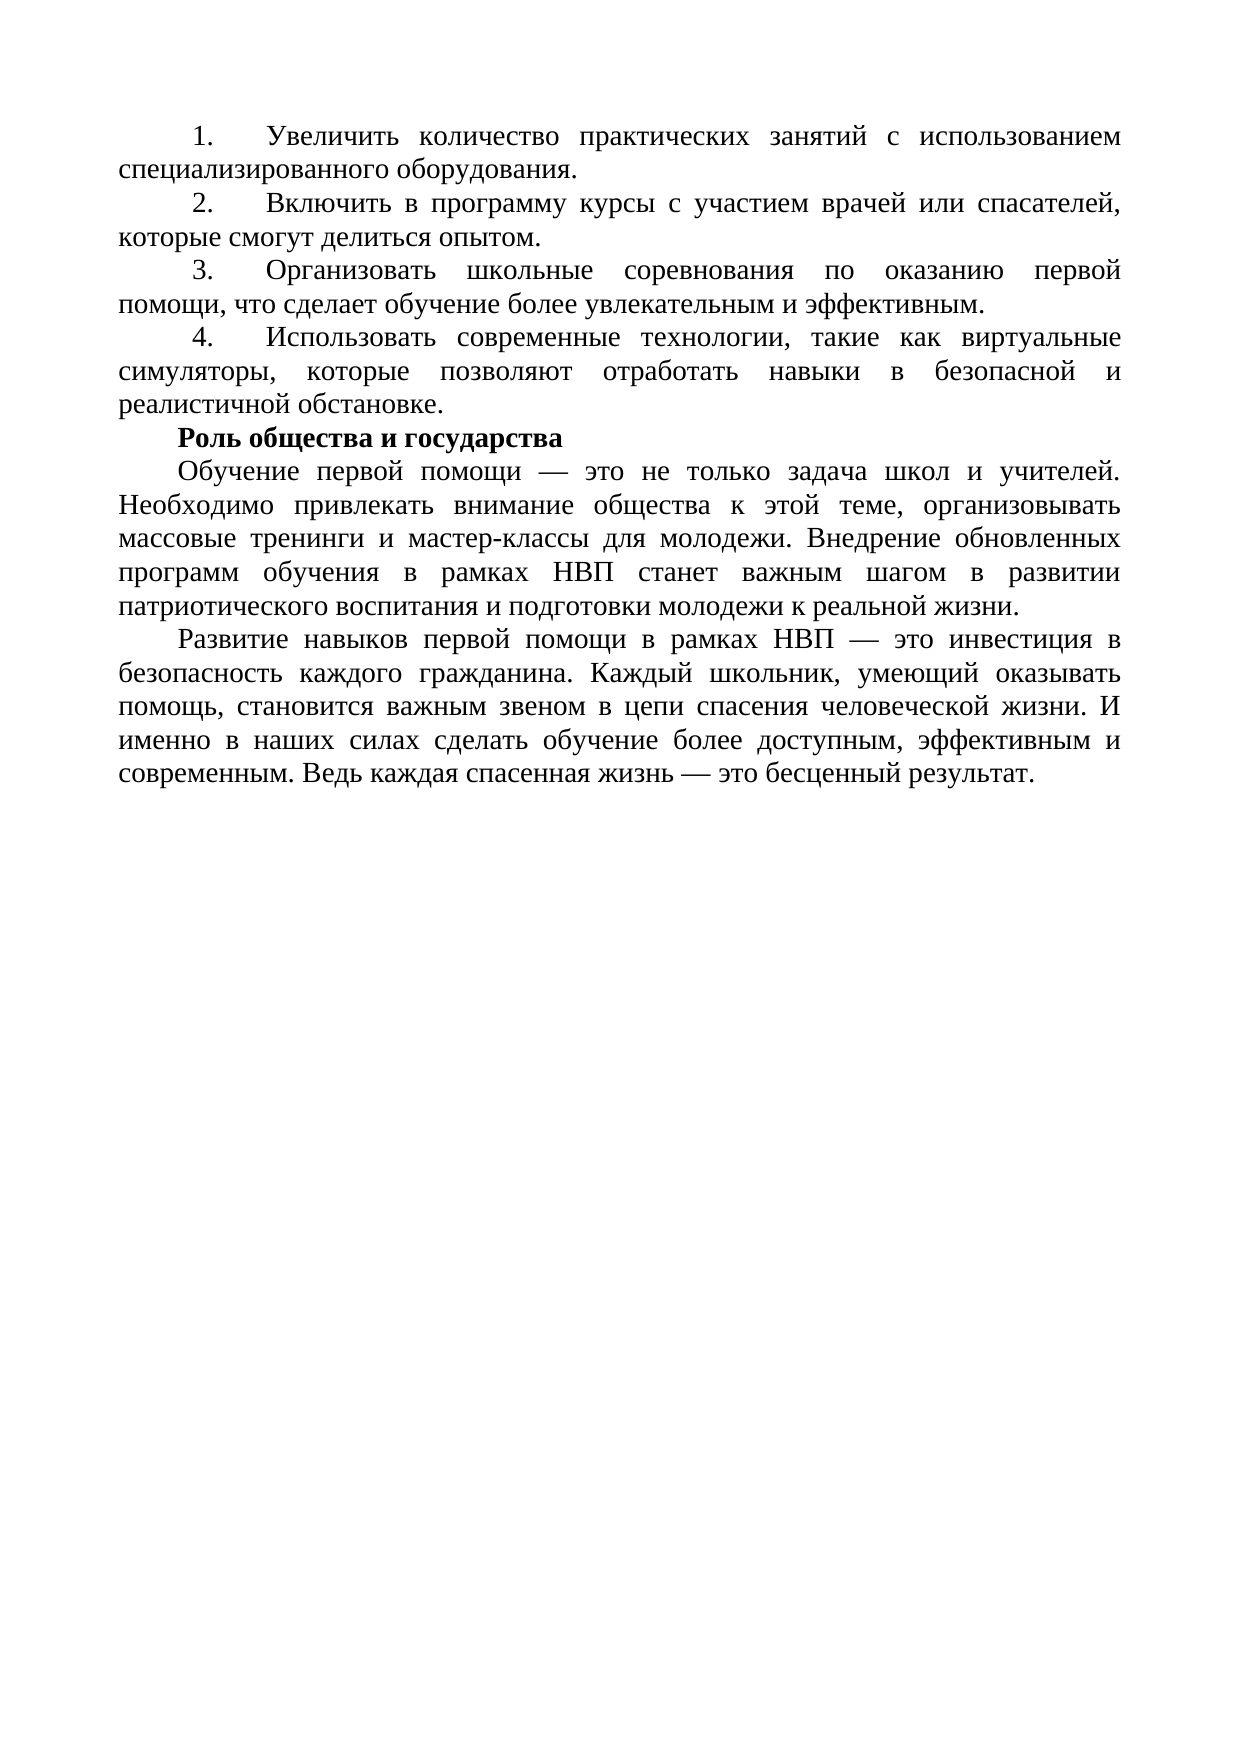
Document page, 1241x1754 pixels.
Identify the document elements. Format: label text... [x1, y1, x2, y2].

text 1. Увеличить количество практических занятий с использованием специализированного оборудования. [118, 118, 1122, 185]
text Развитие навыков первой помощи в рамках НВП — это инвестиция в безопасность каждого гражданина. Каждый школьник, умеющий оказывать помощь, становится важным звеном в цепи спасения человеческой жизни. И именно в наших силах сделать обучение более доступным, эффективным и современным. Ведь каждая спасенная жизнь — это бесценный результат. [118, 621, 1122, 789]
text 2. Включить в программу курсы с участием врачей или спасателей, которые смогут делиться опытом. [118, 185, 1122, 252]
text 4. Использовать современные технологии, такие как виртуальные симуляторы, которые позволяют отработать навыки в безопасной и реалистичной обстановке. [118, 319, 1122, 420]
text Роль общества и государства [118, 420, 1122, 453]
text 3. Организовать школьные соревнования по оказанию первой помощи, что сделает обучение более увлекательным и эффективным. [118, 252, 1122, 319]
text Обучение первой помощи — это не только задача школ и учителей. Необходимо привлекать внимание общества к этой теме, организовывать массовые тренинги и мастер-классы для молодежи. Внедрение обновленных программ обучения в рамках НВП станет важным шагом в развитии патриотического воспитания и подготовки молодежи к реальной жизни. [118, 453, 1122, 621]
